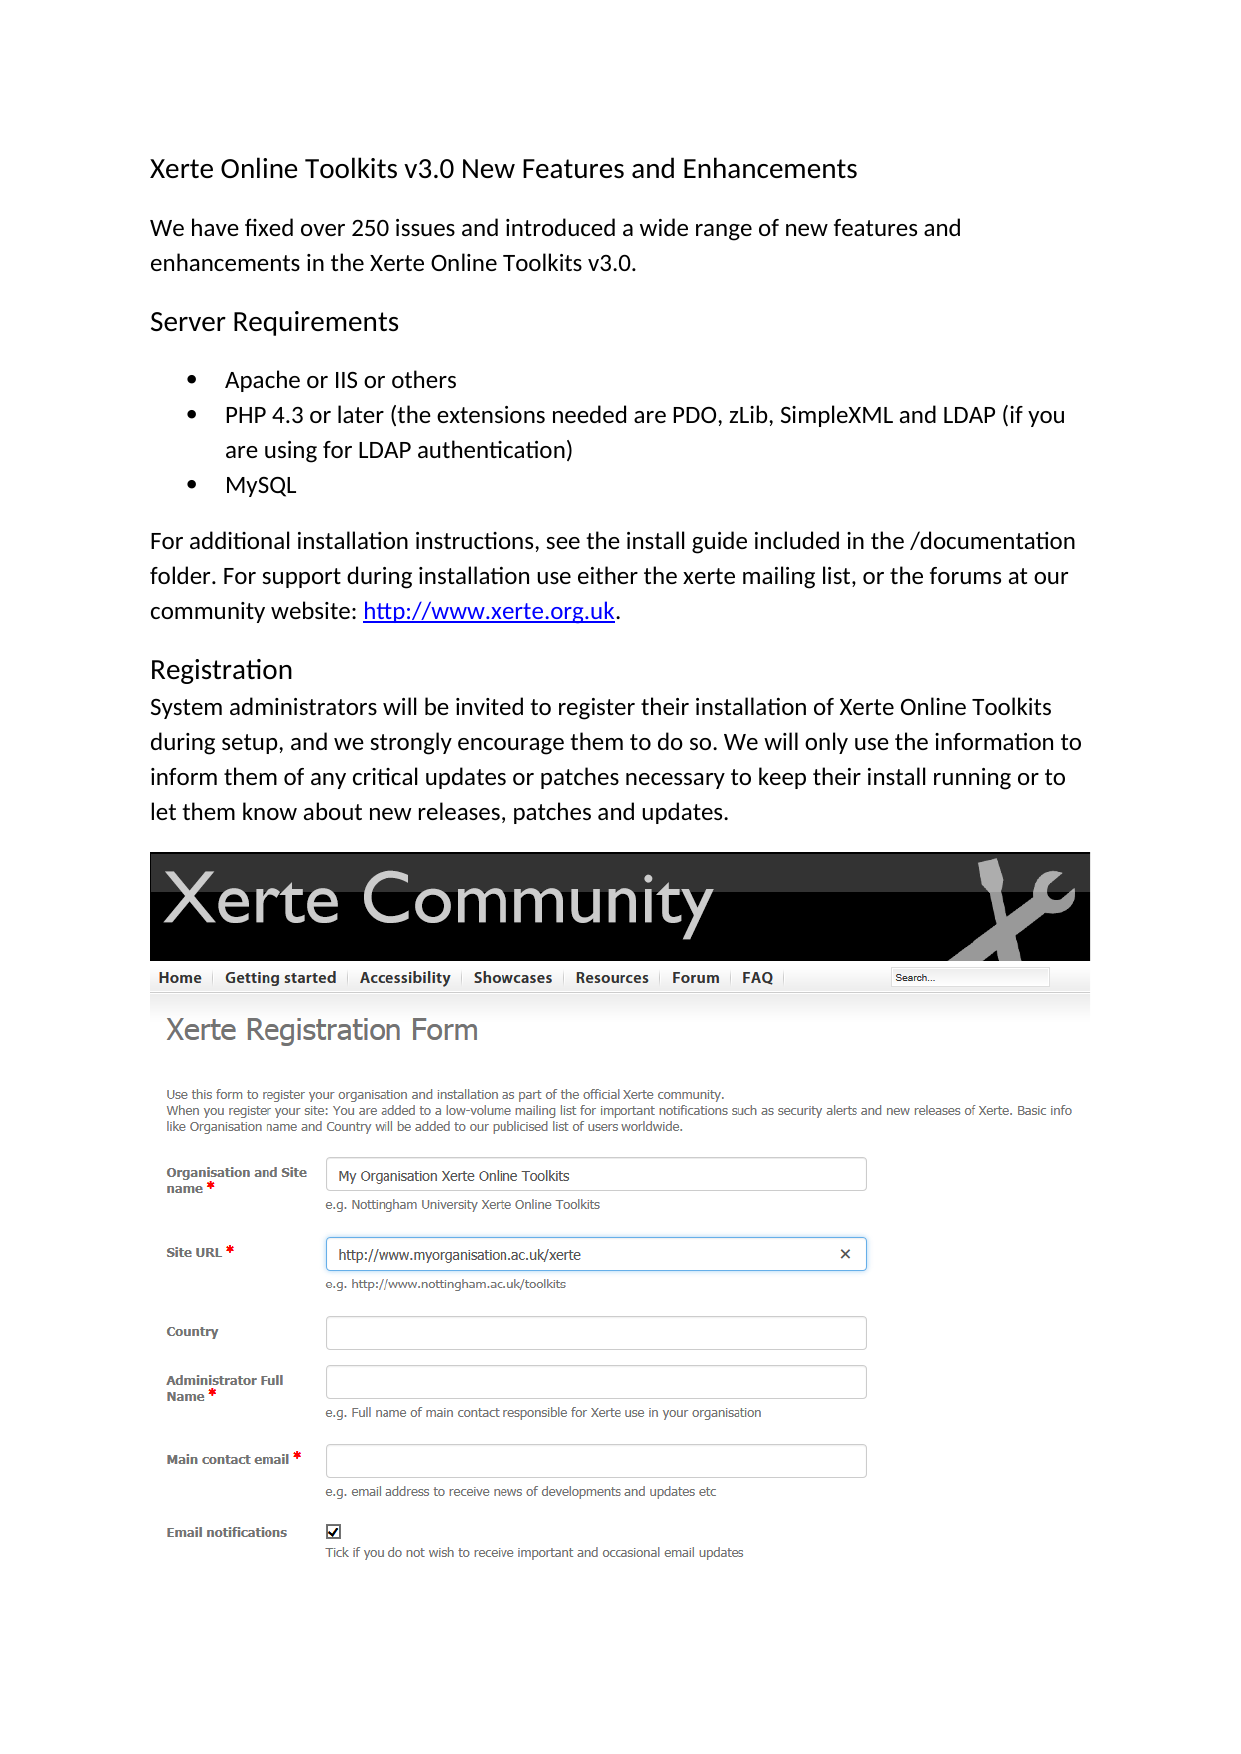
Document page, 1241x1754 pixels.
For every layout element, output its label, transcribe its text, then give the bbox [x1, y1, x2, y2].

text We have fixed over 250 issues and introduced a wide range of new features and enhancements in the Xerte Online Toolkits v3.0. [150, 212, 1090, 277]
text Server Requirements [150, 303, 1090, 338]
picture [150, 852, 1091, 1575]
list Apache or IIS or others [187, 364, 1090, 395]
text For additional installation instructions, see the install guide included in the /documentation folder. For support during installation use either the xerte mailing list, or the forums at our community website: http://www.xerte.org.uk. [150, 525, 1090, 626]
text Xerte Online Toolkits v3.0 New Features and Enhancements [150, 150, 1090, 186]
text Registration System administrators will be invited to register their installation of Xerte Online Toolkits during setup, and we strongly encourage them to do so. We will only use the information to inform them of any critical updates or patches necessary to keep their install running or to let them know about new releases, patches and updates. [150, 651, 1090, 827]
list PHP 4.3 or later (the extensions needed are PDO, zLib, SimpleXML and LDAP (if you are using for LDAP authentication) [187, 399, 1090, 465]
list MySQL [187, 469, 1090, 500]
